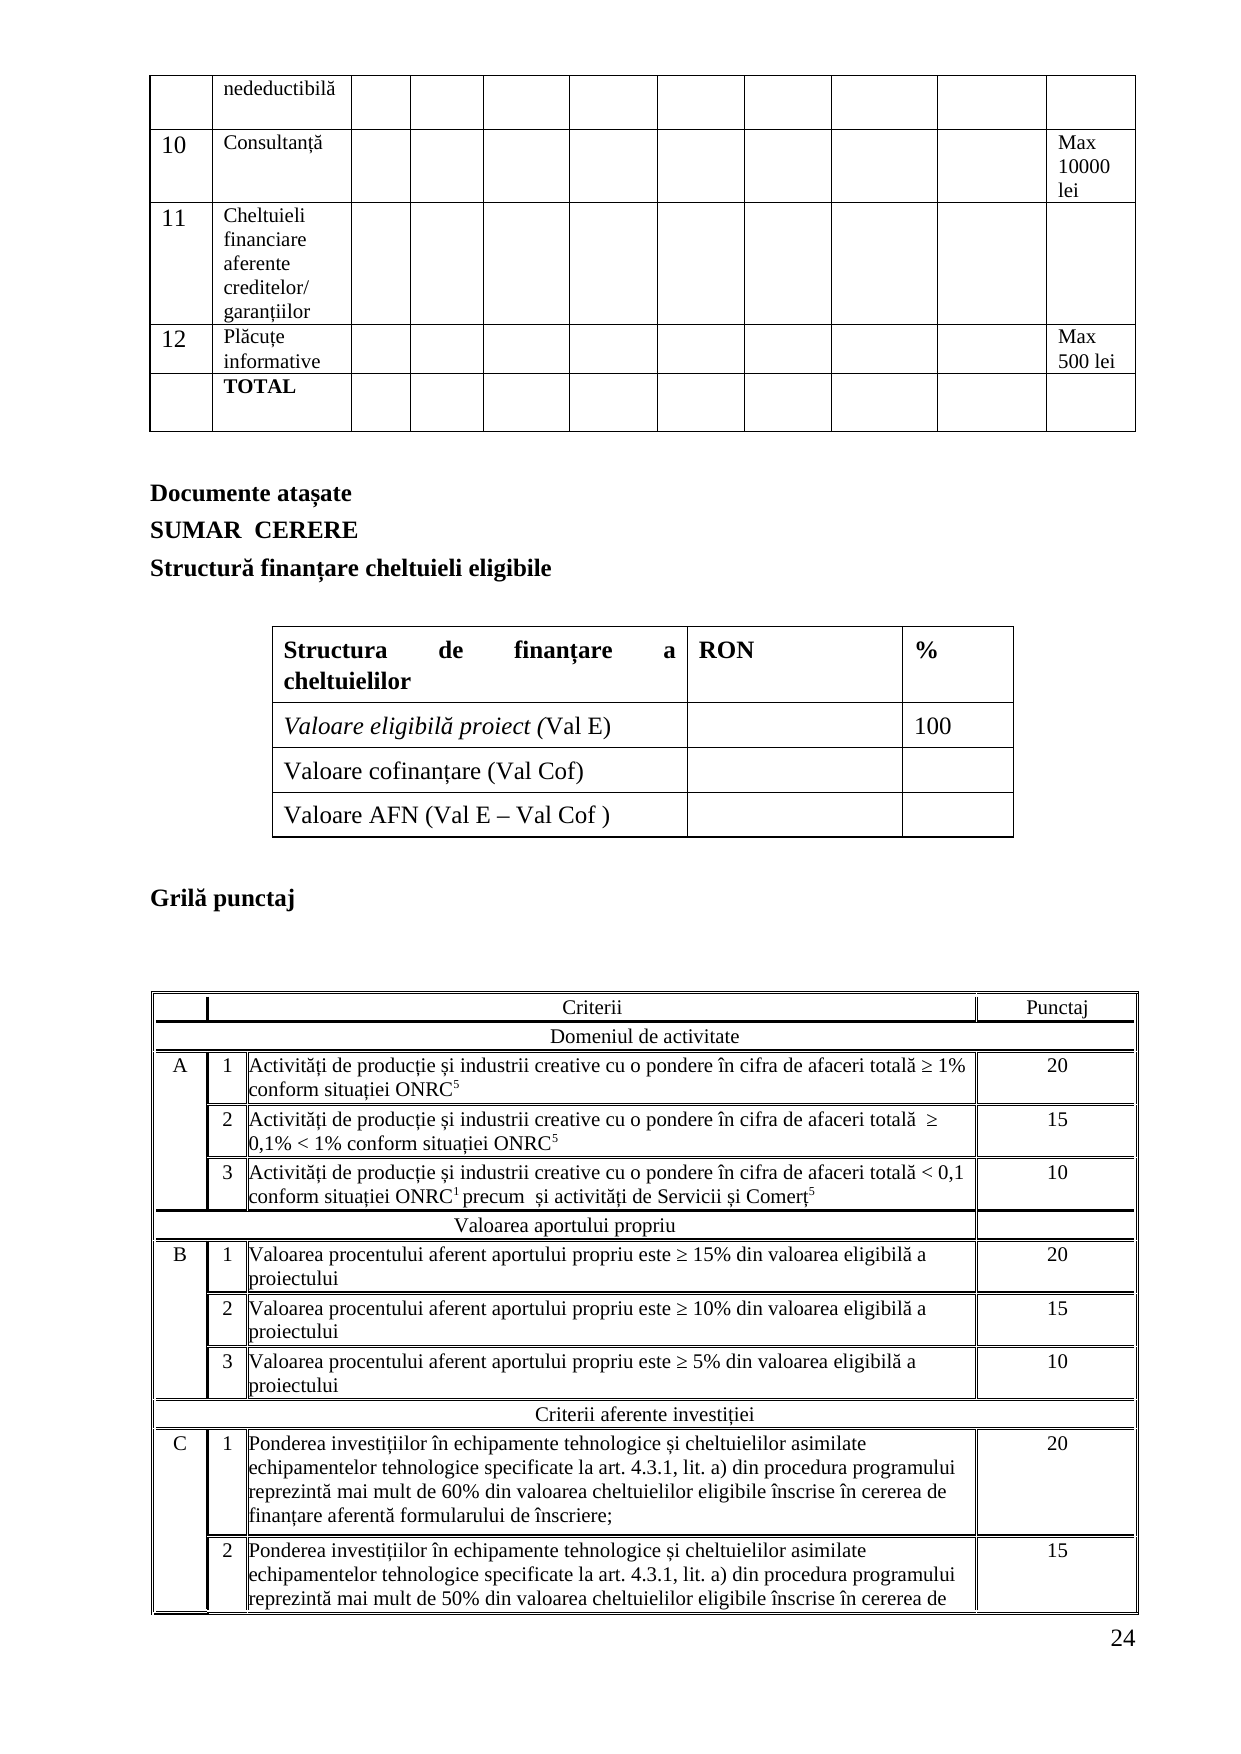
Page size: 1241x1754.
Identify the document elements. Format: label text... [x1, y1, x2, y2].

table_cell [151, 374, 212, 431]
table_cell Cheltuieli financiare aferente creditelor/ garanțiilor [213, 203, 351, 323]
table_cell [1047, 203, 1135, 323]
table_cell Valoarea procentului aferent aportului propriu este ≥ 10% din valoarea eligibilă a proiectului [249, 1295, 975, 1344]
table_cell [484, 325, 569, 373]
table_cell [484, 130, 569, 202]
table_cell [903, 748, 1013, 792]
table_cell 15 [978, 1291, 1136, 1344]
table_cell 1 [209, 1242, 246, 1291]
table_cell 3 [209, 1159, 246, 1209]
table_cell 20 [978, 1238, 1136, 1291]
table_cell [745, 76, 831, 129]
table_cell [832, 76, 937, 129]
table_cell C [152, 1427, 207, 1611]
table_cell Ponderea investițiilor în echipamente tehnologice și cheltuielilor asimilate echipamentelor tehnologice specificate la art. 4.3.1, lit. a) din procedura programului reprezintă mai mult de 60% din valoarea cheltuielilor eligibile înscrise în cererea de finanțare aferentă formularului de înscriere; [249, 1430, 975, 1534]
table_cell [411, 374, 483, 431]
table_cell 11 [151, 203, 212, 323]
table_cell [411, 325, 483, 373]
table_cell [938, 130, 1046, 202]
table_cell Valoare AFN (Val E – Val Cof ) [273, 793, 687, 836]
table_cell Plăcuțe informative [213, 325, 351, 373]
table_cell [248, 1538, 977, 1611]
table_cell [658, 130, 744, 202]
table_cell [570, 76, 657, 129]
table_header RON [688, 627, 902, 702]
table_cell [688, 703, 902, 747]
table_cell [411, 76, 483, 129]
table_cell Activități de producție și industrii creative cu o pondere în cifra de afaceri totală ≥ 1% conform situației ONRC5 [249, 1053, 975, 1102]
table_cell [938, 374, 1046, 431]
table_cell [658, 325, 744, 373]
table_cell 100 [903, 703, 1013, 747]
table_cell [658, 203, 744, 323]
subtitle SUMAR CERERE [150, 513, 1135, 545]
table_cell Activități de producție și industrii creative cu o pondere în cifra de afaceri totală ≥ 0,1% < 1% conform situației ONRC5 [249, 1106, 975, 1156]
table_header Punctaj [977, 994, 1136, 1020]
table_cell 9. [151, 76, 212, 129]
table_cell [352, 203, 410, 323]
table_cell [658, 374, 744, 431]
table_cell B [154, 1238, 206, 1398]
table_cell 2 [207, 1538, 247, 1611]
table_cell 10 [151, 130, 212, 202]
table_cell [938, 76, 1046, 129]
table_cell [745, 374, 831, 431]
table_cell [570, 325, 657, 373]
table_cell TOTAL [213, 374, 351, 431]
table_cell [1047, 76, 1135, 129]
table_cell [745, 203, 831, 323]
table_cell [484, 76, 569, 129]
table_cell 1 [209, 1430, 246, 1534]
table_cell [484, 203, 569, 323]
table_cell [352, 374, 410, 431]
table_cell [688, 793, 902, 836]
table_cell [832, 325, 937, 373]
table_header [154, 994, 207, 1020]
table_header Criterii [207, 994, 977, 1020]
table_cell 1 [209, 1053, 246, 1102]
table_cell [570, 374, 657, 431]
table_cell [688, 748, 902, 792]
table_cell [832, 130, 937, 202]
table_cell 2 [209, 1106, 246, 1156]
table_cell 10 [977, 1156, 1137, 1209]
table_cell Max 500 lei [1047, 325, 1135, 373]
table_cell [832, 374, 937, 431]
table_cell 10 [978, 1345, 1136, 1398]
table_cell Valoare eligibilă proiect (Val E) [273, 703, 687, 747]
table_cell [978, 1209, 1136, 1238]
text Structură finanțare cheltuieli eligibile [150, 551, 1135, 582]
table_cell [484, 374, 569, 431]
table_cell Valoarea procentului aferent aportului propriu este ≥ 5% din valoarea eligibilă a proiectului [249, 1348, 975, 1398]
text Documente atașate [150, 476, 1135, 507]
table_header % [903, 627, 1013, 702]
table_cell A [154, 1049, 206, 1209]
text Grilă punctaj [150, 881, 1135, 912]
table_cell Valoare cofinanțare (Val Cof) [273, 748, 687, 792]
table_cell Activități de producție și industrii creative cu o pondere în cifra de afaceri totală < 0,1 conform situației ONRC1 precum și activități de Servicii și Comerț5 [249, 1159, 975, 1209]
table_cell [570, 130, 657, 202]
table_cell Criterii aferente investiției [152, 1398, 1137, 1427]
table_cell [411, 130, 483, 202]
table_cell [745, 130, 831, 202]
table_cell Consultanță [213, 130, 351, 202]
table_cell 3 [209, 1348, 246, 1398]
table_cell [352, 76, 410, 129]
table_cell [352, 130, 410, 202]
table_cell 15 [977, 1534, 1136, 1611]
table_cell [745, 325, 831, 373]
table_cell Valoarea procentului aferent aportului propriu este ≥ 15% din valoarea eligibilă a proiectului [249, 1242, 975, 1291]
table_cell Valoarea aportului propriu [154, 1209, 975, 1238]
table_cell 15 [978, 1103, 1136, 1156]
table_cell [938, 325, 1046, 373]
table_cell 2 [209, 1295, 246, 1344]
table_cell [658, 76, 744, 129]
table_cell [903, 793, 1013, 836]
table_cell [352, 325, 410, 373]
table_header Structura de finanțare a cheltuielilor [273, 627, 687, 702]
table_cell [570, 203, 657, 323]
table_cell [938, 203, 1046, 323]
table_cell [1047, 374, 1135, 431]
table_cell 20 [977, 1427, 1137, 1534]
table_cell 20 [978, 1049, 1136, 1102]
table_cell TVA nedeductibilă [213, 76, 351, 129]
table_cell [411, 203, 483, 323]
table_cell 12 [151, 325, 212, 373]
table_cell Max 10000 lei [1047, 130, 1135, 202]
table_cell [832, 203, 937, 323]
table_cell Domeniul de activitate [154, 1020, 1136, 1049]
